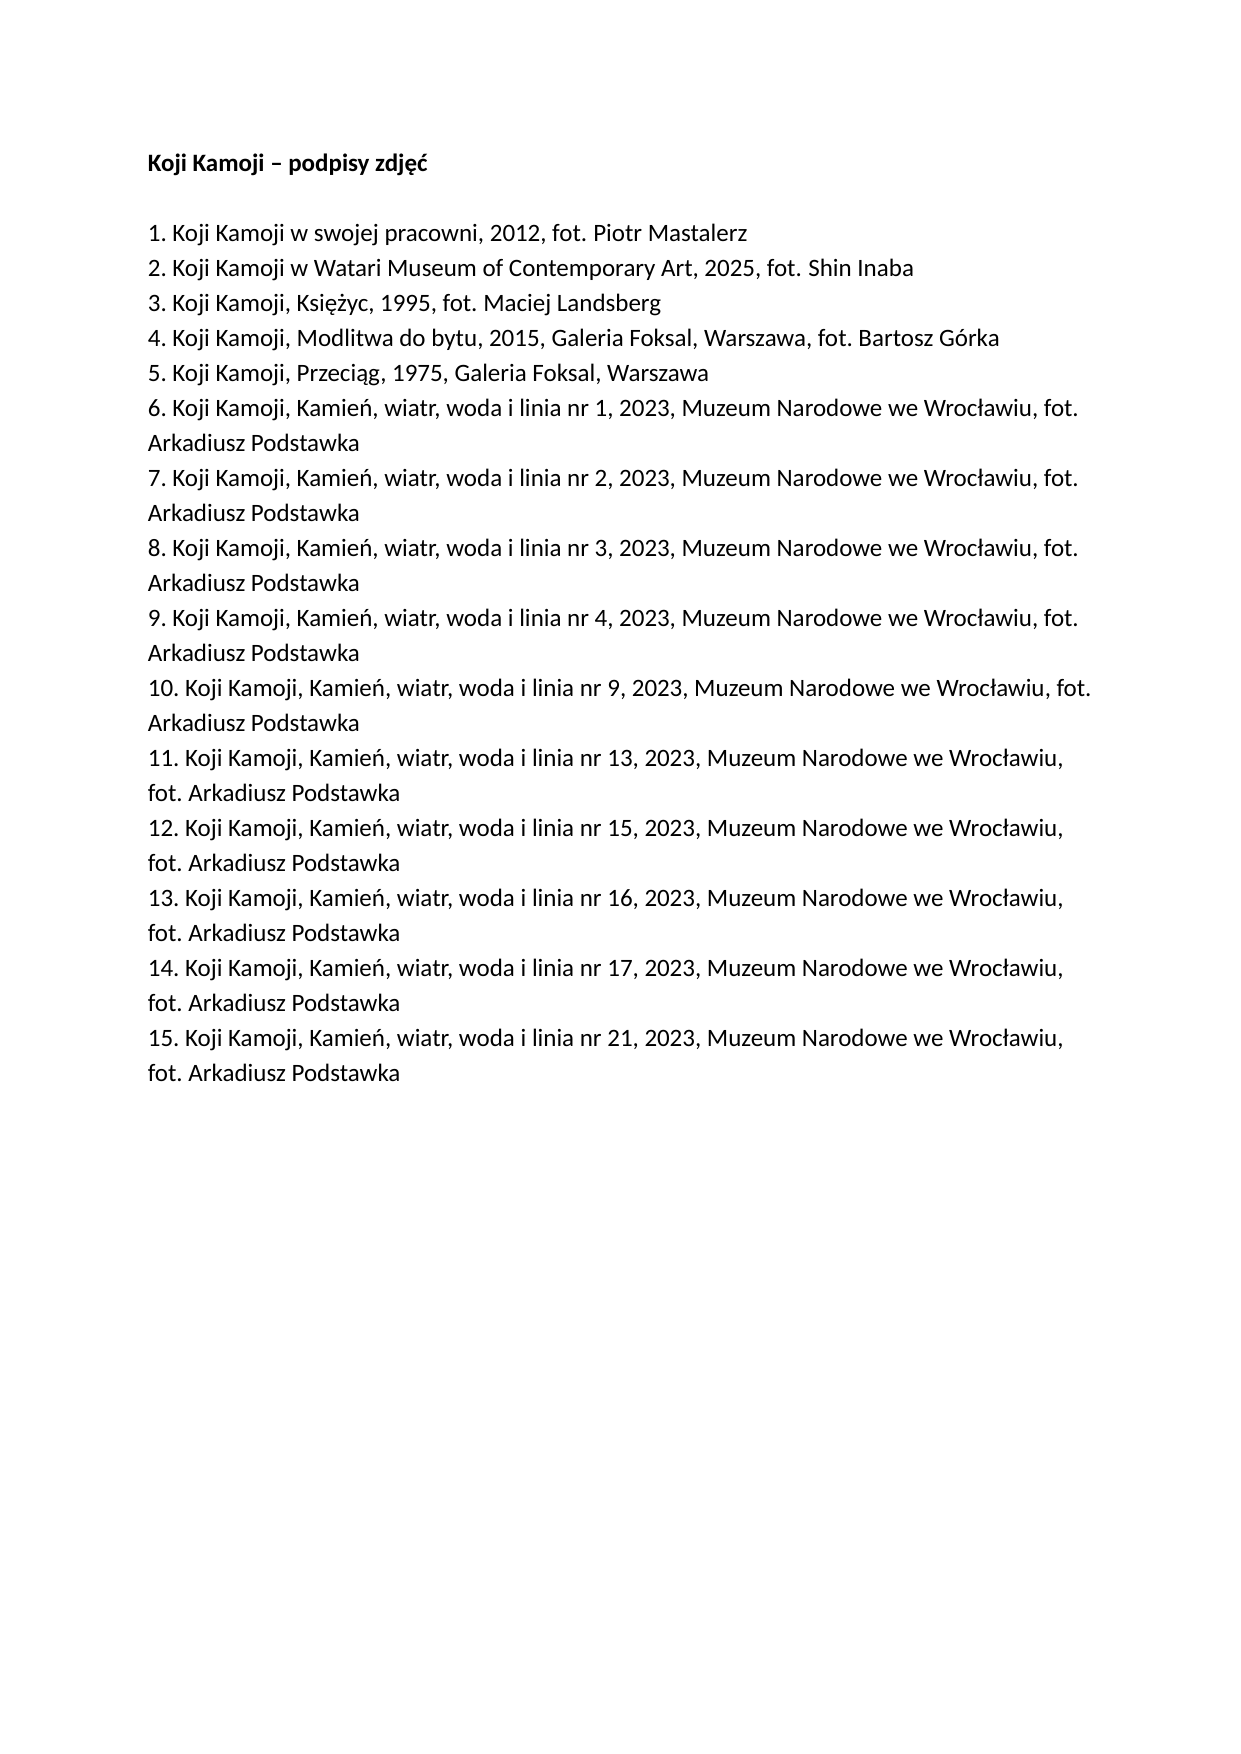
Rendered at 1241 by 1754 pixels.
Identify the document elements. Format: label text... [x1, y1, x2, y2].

text 7. Koji Kamoji, Kamień, wiatr, woda i linia nr 2, 2023, Muzeum Narodowe we Wrocławiu, fot. Arkadiusz Podstawka [148, 463, 1093, 528]
text 1. Koji Kamoji w swojej pracowni, 2012, fot. Piotr Mastalerz [148, 218, 1093, 248]
text 8. Koji Kamoji, Kamień, wiatr, woda i linia nr 3, 2023, Muzeum Narodowe we Wrocławiu, fot. Arkadiusz Podstawka [148, 533, 1093, 598]
text 11. Koji Kamoji, Kamień, wiatr, woda i linia nr 13, 2023, Muzeum Narodowe we Wrocławiu, fot. Arkadiusz Podstawka [148, 743, 1093, 808]
text 14. Koji Kamoji, Kamień, wiatr, woda i linia nr 17, 2023, Muzeum Narodowe we Wrocławiu, fot. Arkadiusz Podstawka [148, 953, 1093, 1018]
text 12. Koji Kamoji, Kamień, wiatr, woda i linia nr 15, 2023, Muzeum Narodowe we Wrocławiu, fot. Arkadiusz Podstawka 13. Koji Kamoji, Kamień, wiatr, woda i linia nr 16, 2023, Muzeum Narodowe we Wrocławiu, fot. Arkadiusz Podstawka [148, 813, 1093, 948]
text 15. Koji Kamoji, Kamień, wiatr, woda i linia nr 21, 2023, Muzeum Narodowe we Wrocławiu, fot. Arkadiusz Podstawka [148, 1023, 1093, 1088]
text 6. Koji Kamoji, Kamień, wiatr, woda i linia nr 1, 2023, Muzeum Narodowe we Wrocławiu, fot. Arkadiusz Podstawka [148, 393, 1093, 458]
text 4. Koji Kamoji, Modlitwa do bytu, 2015, Galeria Foksal, Warszawa, fot. Bartosz Górka 5. Koji Kamoji, Przeciąg, 1975, Galeria Foksal, Warszawa [148, 323, 1093, 388]
text Koji Kamoji – podpisy zdjęć [148, 148, 1093, 178]
text 3. Koji Kamoji, Księżyc, 1995, fot. Maciej Landsberg [148, 288, 1093, 318]
text 10. Koji Kamoji, Kamień, wiatr, woda i linia nr 9, 2023, Muzeum Narodowe we Wrocławiu, fot. Arkadiusz Podstawka [148, 673, 1093, 738]
text 2. Koji Kamoji w Watari Museum of Contemporary Art, 2025, fot. Shin Inaba [148, 253, 1093, 283]
text 9. Koji Kamoji, Kamień, wiatr, woda i linia nr 4, 2023, Muzeum Narodowe we Wrocławiu, fot. Arkadiusz Podstawka [148, 603, 1093, 668]
